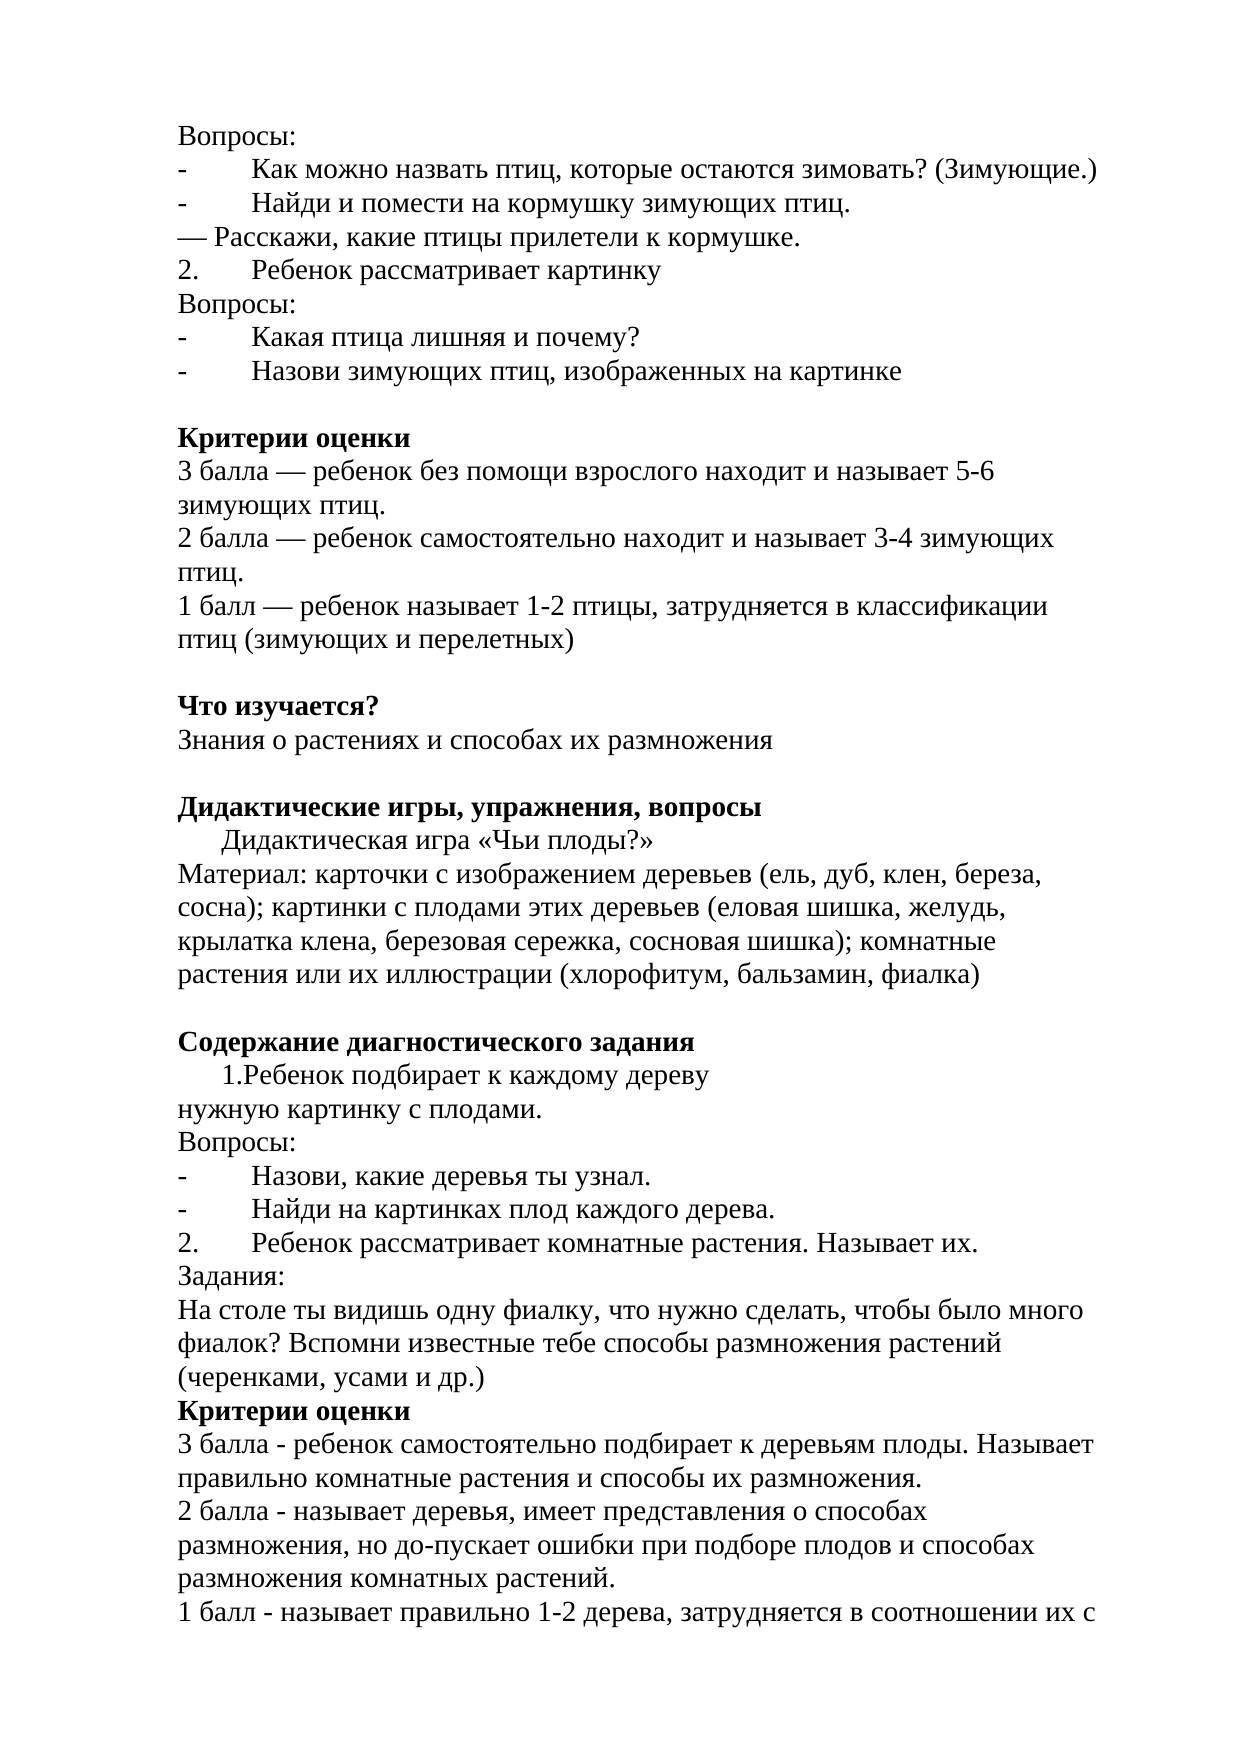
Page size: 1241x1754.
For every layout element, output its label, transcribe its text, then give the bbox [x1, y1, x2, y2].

text 2 балла — ребенок самостоятельно находит и называет 3-4 зимующих птиц. [177, 521, 1102, 588]
text - Как можно назвать птиц, которые остаются зимовать? (Зимующие.) [177, 152, 1102, 185]
text 1.Ребенок подбирает к каждому дереву [177, 1057, 1102, 1091]
text Дидактическая игра «Чьи плоды?» [177, 822, 1102, 856]
text 2 балла - называет деревья, имеет представления о способах размножения, но до-пускает ошибки при подборе плодов и способах размножения комнатных растений. [177, 1493, 1102, 1594]
text Критерии оценки [177, 420, 1102, 453]
text - Назови зимующих птиц, изображенных на картинке [177, 353, 1102, 386]
text Вопросы: [177, 1124, 1102, 1158]
text Задания: [177, 1258, 1102, 1292]
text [177, 1594, 1102, 1627]
text Дидактические игры, упражнения, вопросы [177, 789, 1102, 822]
text На столе ты видишь одну фиалку, что нужно сделать, чтобы было много фиалок? Вспомни известные тебе способы размножения растений (черенками, усами и др.) [177, 1292, 1102, 1393]
text Содержание диагностического задания [177, 1024, 1102, 1057]
text Что изучается? [177, 688, 1102, 722]
text - Какая птица лишняя и почему? [177, 319, 1102, 353]
text - Найди и помести на кормушку зимующих птиц. [177, 185, 1102, 219]
text - Найди на картинках плод каждого дерева. [177, 1191, 1102, 1225]
text Знания о растениях и способах их размножения [177, 722, 1102, 755]
text - Назови, какие деревья ты узнал. [177, 1158, 1102, 1191]
text Вопросы: [177, 286, 1102, 319]
text Вопросы: [177, 118, 1102, 152]
text — Расскажи, какие птицы прилетели к кормушке. [177, 219, 1102, 252]
text 2. Ребенок рассматривает комнатные растения. Называет их. [177, 1225, 1102, 1258]
text нужную картинку с плодами. [177, 1091, 1102, 1124]
text Критерии оценки [177, 1393, 1102, 1426]
text 3 балла — ребенок без помощи взрослого находит и называет 5-6 зимующих птиц. [177, 453, 1102, 521]
text 3 балла - ребенок самостоятельно подбирает к деревьям плоды. Называет правильно комнатные растения и способы их размножения. [177, 1426, 1102, 1493]
text 1 балл — ребенок называет 1-2 птицы, затрудняется в классификации птиц (зимующих и перелетных) [177, 588, 1102, 655]
text Материал: карточки с изображением деревьев (ель, дуб, клен, береза, сосна); картинки с плодами этих деревьев (еловая шишка, желудь, крылатка клена, березовая сережка, сосновая шишка); комнатные растения или их иллюстрации (хлорофитум, бальзамин, фиалка) [177, 856, 1102, 990]
text 2. Ребенок рассматривает картинку [177, 252, 1102, 286]
